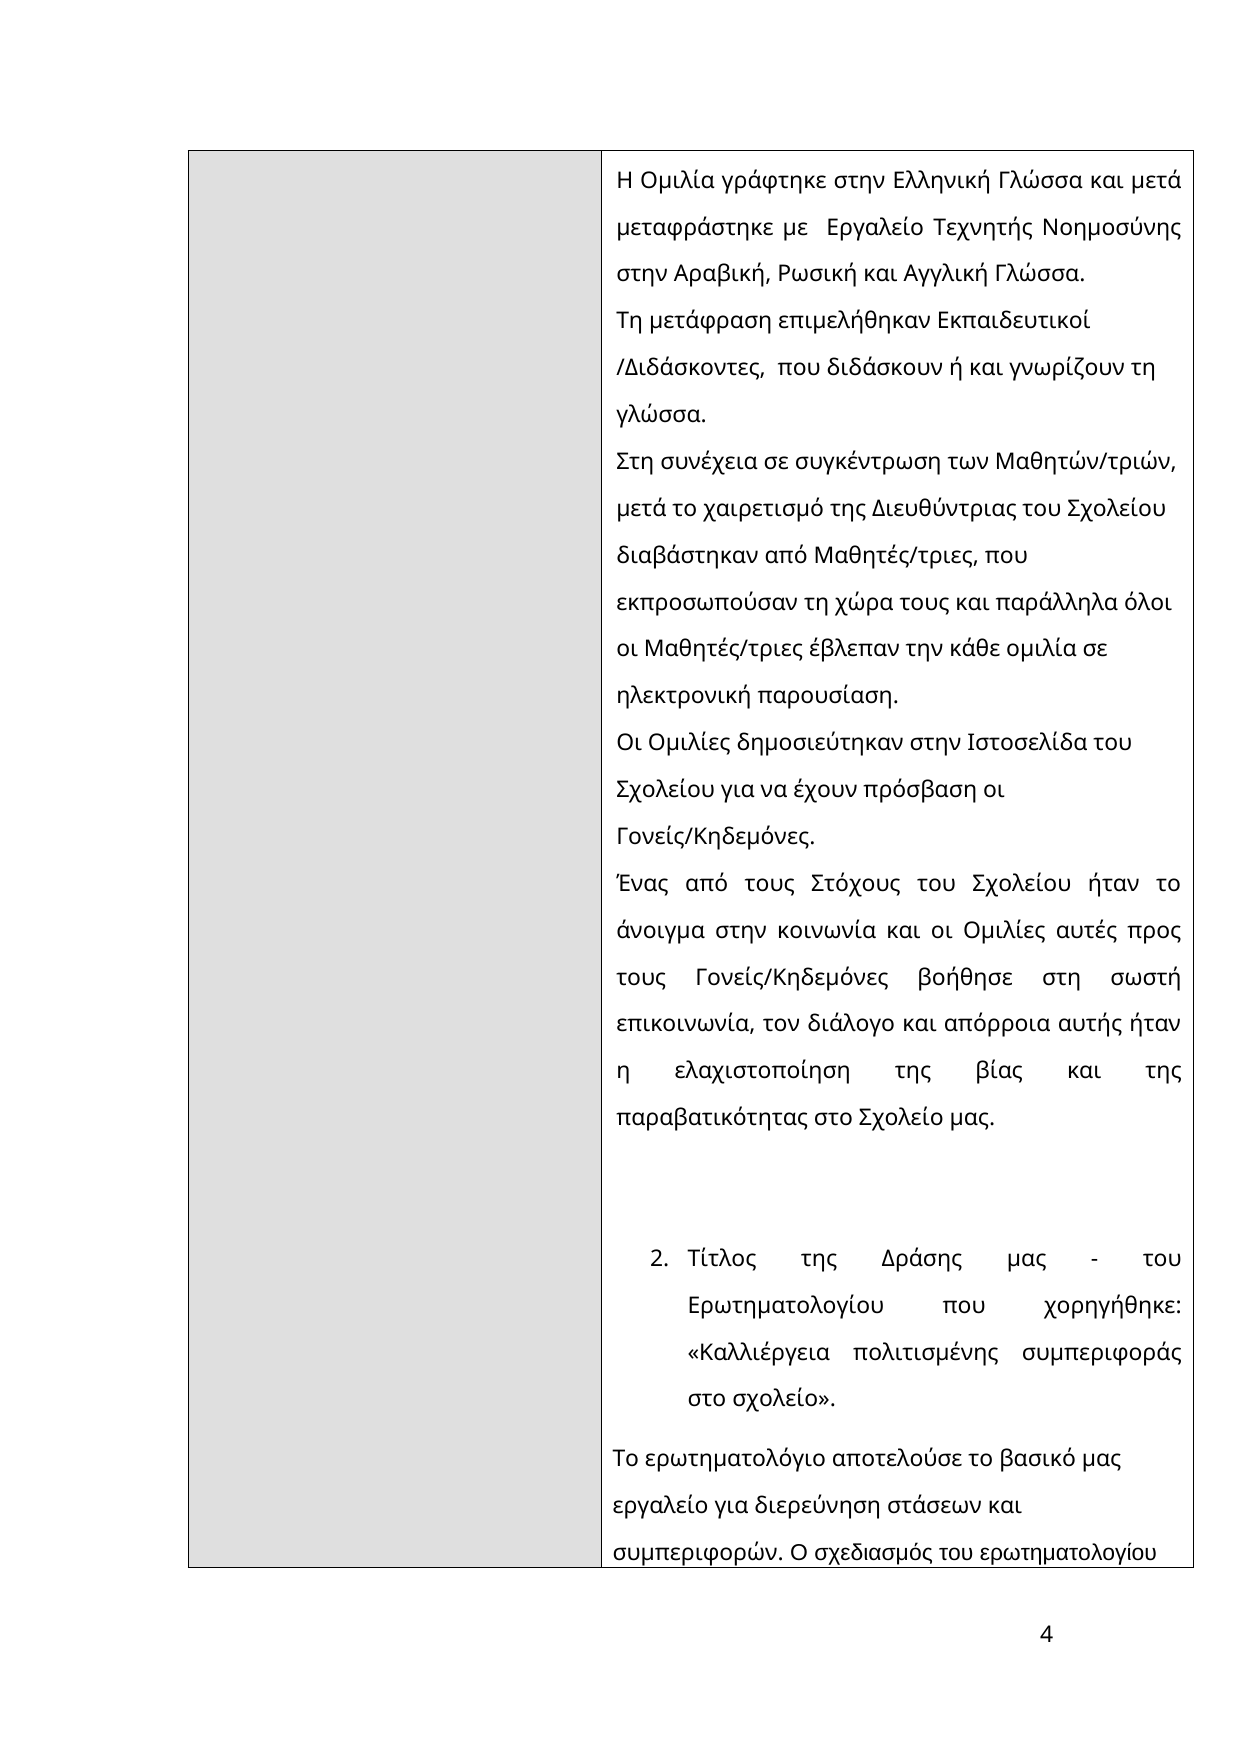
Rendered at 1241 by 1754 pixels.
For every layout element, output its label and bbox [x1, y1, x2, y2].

table_cell [189, 151, 601, 1567]
table_cell [602, 151, 1193, 1567]
